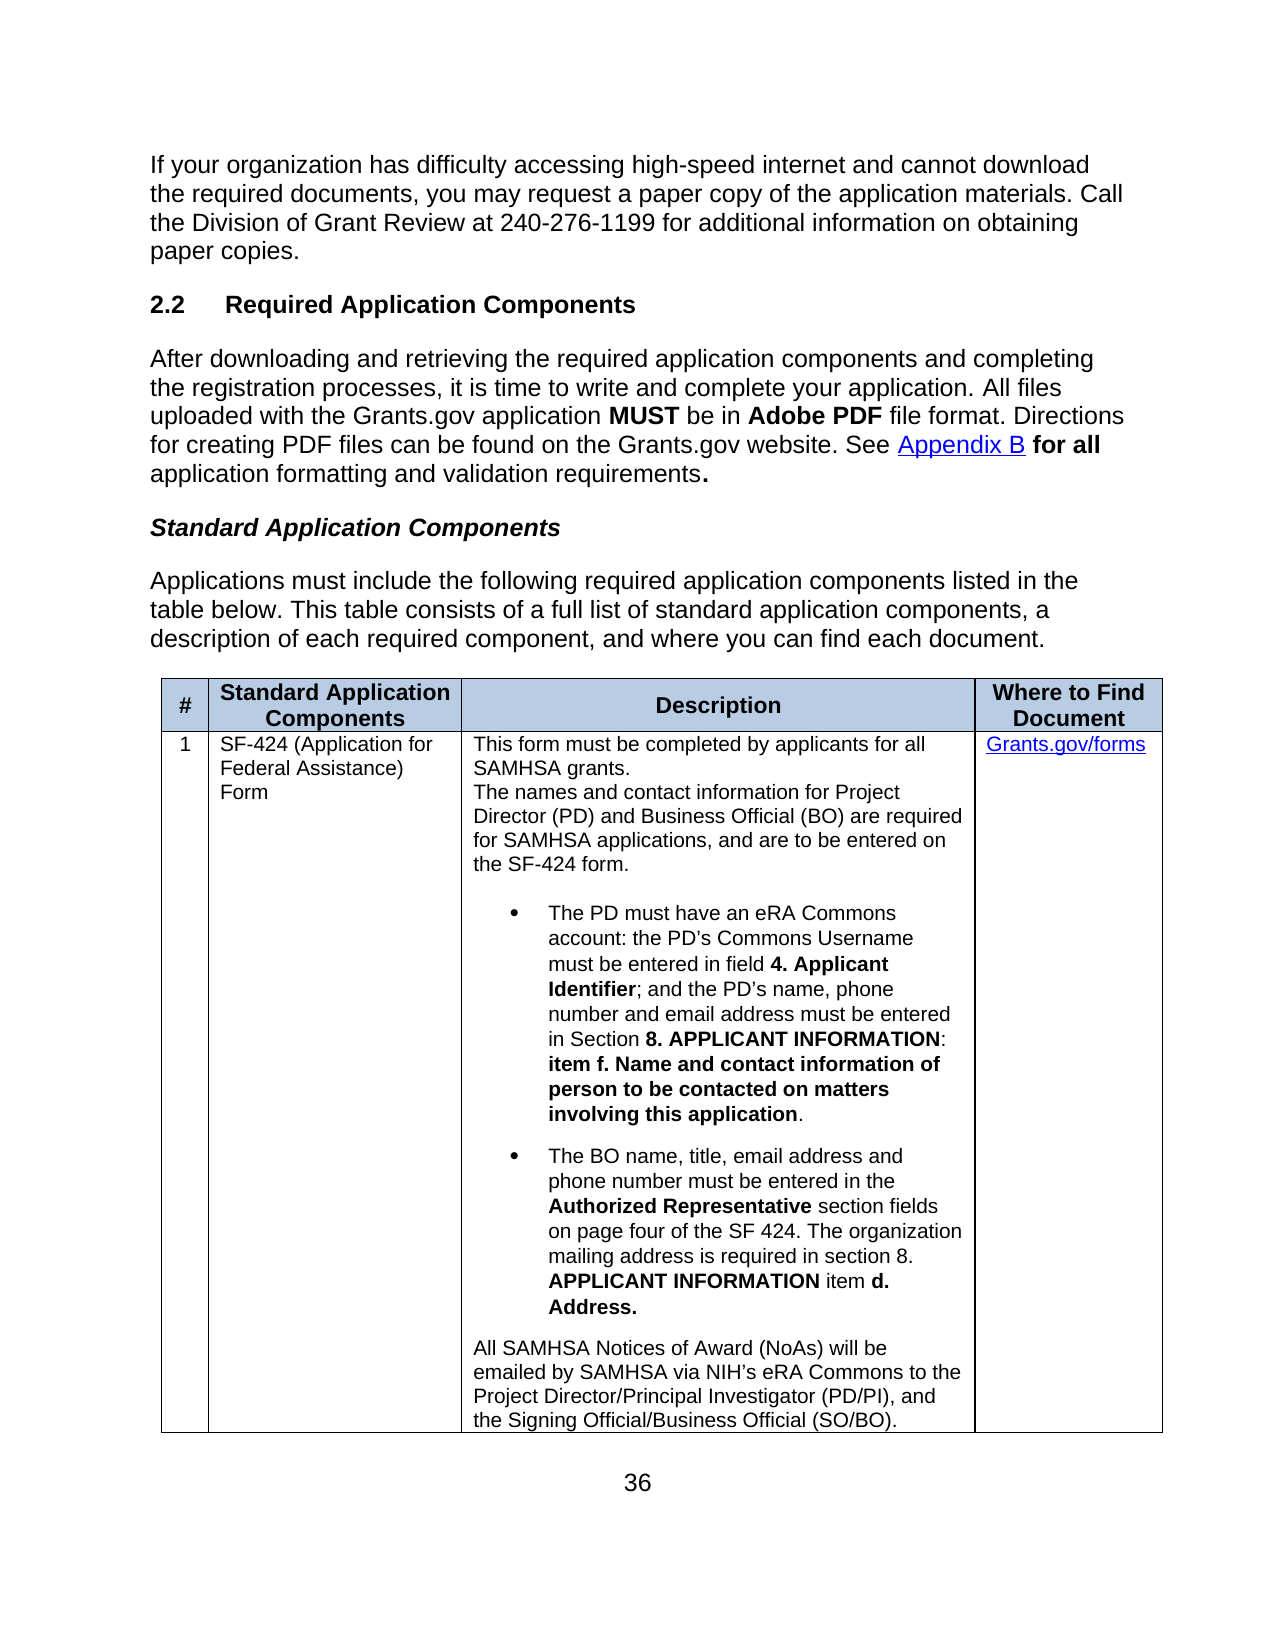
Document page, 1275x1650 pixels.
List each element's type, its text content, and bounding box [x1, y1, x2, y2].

table_header Description [462, 679, 974, 731]
table_cell This form must be completed by applicants for all SAMHSA grants. The names and contact information for Project Director (PD) and Business Official (BO) are required for SAMHSA applications, and are to be entered on the SF-424 form. The PD must have an eRA Commons account: the PD’s Commons Username must be entered in field 4. Applicant Identifier; and the PD’s name, phone number and email address must be entered in Section 8. APPLICANT INFORMATION: item f. Name and contact information of person to be contacted on matters involving this application. The BO name, title, email address and phone number must be entered in the Authorized Representative section fields on page four of the SF 424. The organization mailing address is required in section 8. APPLICANT INFORMATION item d. Address. All SAMHSA Notices of Award (NoAs) will be emailed by SAMHSA via NIH’s eRA Commons to the Project Director/Principal Investigator (PD/PI), and the Signing Official/Business Official (SO/BO). [462, 732, 974, 1432]
text If your organization has difficulty accessing high-speed internet and cannot download the required documents, you may request a paper copy of the application materials. Call the Division of Grant Review at 240-276-1199 for additional information on obtaining paper copies. [150, 150, 1125, 265]
table_cell Grants.gov/forms [976, 732, 1162, 1432]
table_header Where to Find Document [976, 679, 1162, 731]
text Applications must include the following required application components listed in the table below. This table consists of a full list of standard application components, a description of each required component, and where you can find each document. [150, 566, 1125, 652]
text Standard Application Components [150, 512, 1125, 541]
table_cell SF-424 (Application for Federal Assistance) Form [209, 732, 461, 1432]
table_cell 1 [162, 732, 208, 1432]
text 2.2 Required Application Components [150, 290, 1125, 319]
table_header Standard Application Components [209, 679, 461, 731]
table_header # [162, 679, 208, 731]
text After downloading and retrieving the required application components and completing the registration processes, it is time to write and complete your application. All files uploaded with the Grants.gov application MUST be in Adobe PDF file format. Directions for creating PDF files can be found on the Grants.gov website. See Appendix B for all application formatting and validation requirements. [150, 344, 1125, 487]
